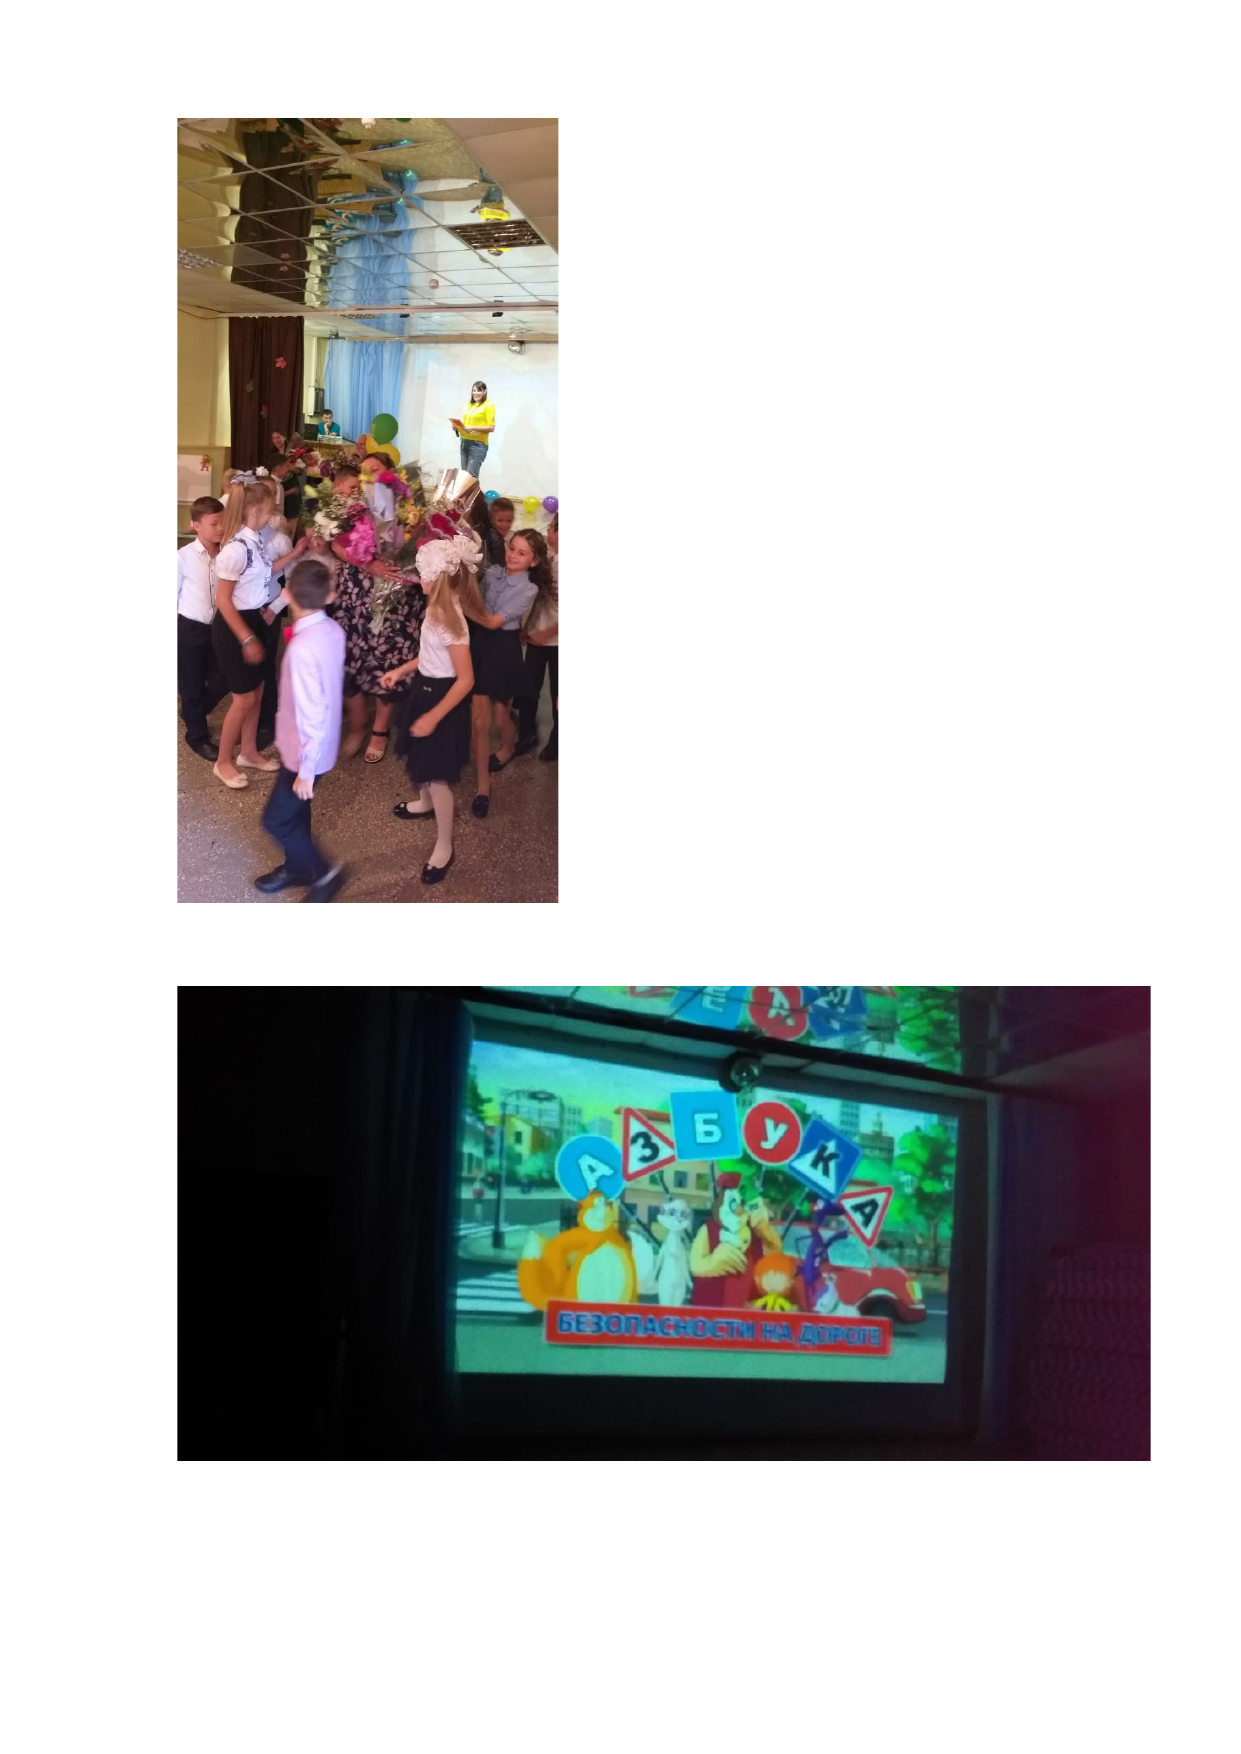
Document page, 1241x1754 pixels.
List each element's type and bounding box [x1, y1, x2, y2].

picture [698, 986, 731, 1011]
picture [177, 986, 1151, 1461]
picture [177, 118, 559, 903]
